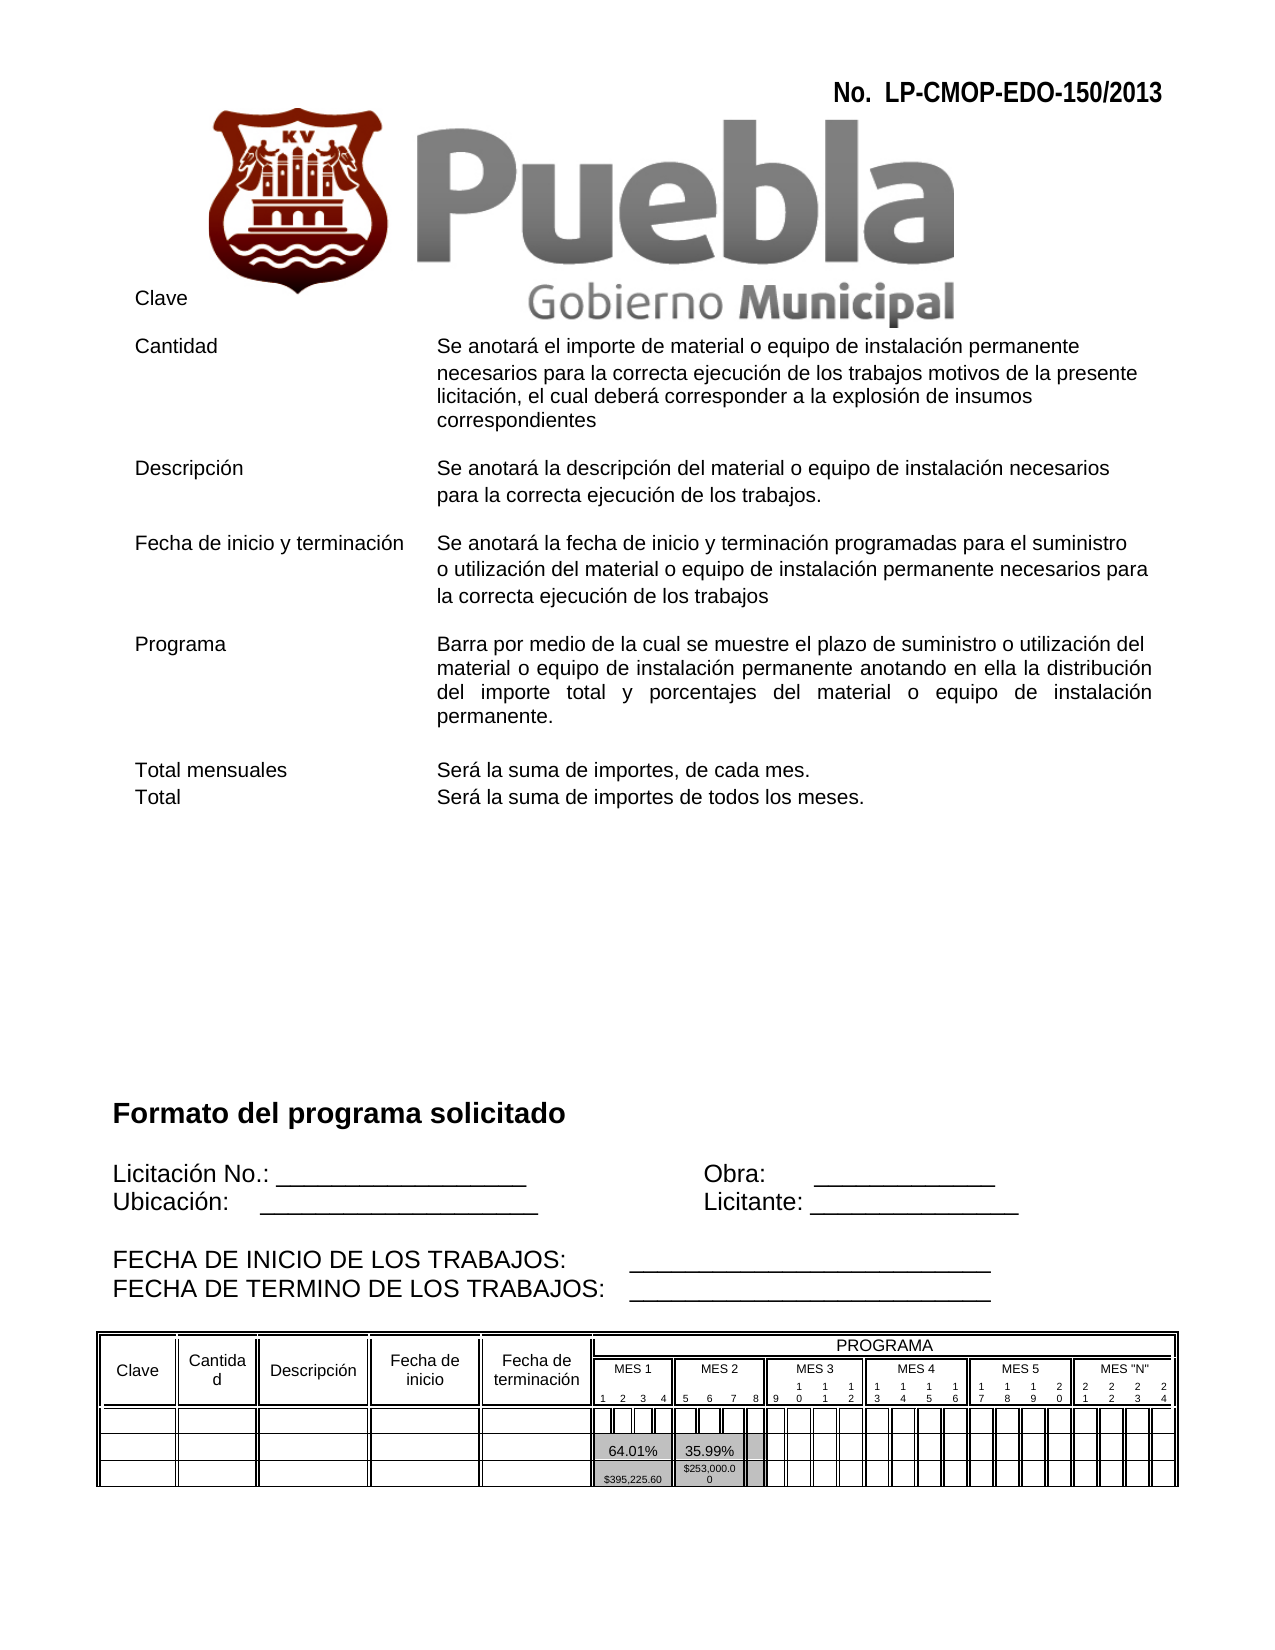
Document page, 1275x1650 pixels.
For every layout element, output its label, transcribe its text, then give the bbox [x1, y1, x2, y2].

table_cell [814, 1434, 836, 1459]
text FECHA DE INICIO DE LOS TRABAJOS: __________________________ [112, 1245, 1162, 1274]
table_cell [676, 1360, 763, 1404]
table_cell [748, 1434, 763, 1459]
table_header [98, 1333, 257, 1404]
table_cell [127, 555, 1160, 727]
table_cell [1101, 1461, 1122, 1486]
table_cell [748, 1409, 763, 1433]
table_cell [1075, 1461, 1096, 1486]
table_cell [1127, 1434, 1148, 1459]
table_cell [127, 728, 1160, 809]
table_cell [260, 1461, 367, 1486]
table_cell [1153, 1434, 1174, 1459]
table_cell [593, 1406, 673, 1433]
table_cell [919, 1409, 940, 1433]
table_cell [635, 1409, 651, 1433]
text FECHA DE TERMINO DE LOS TRABAJOS: __________________________ [112, 1274, 1162, 1302]
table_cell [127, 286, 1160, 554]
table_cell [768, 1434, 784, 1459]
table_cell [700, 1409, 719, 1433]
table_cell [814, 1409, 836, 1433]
text Licitación No.: __________________ Obra: _____________ [112, 1159, 1162, 1187]
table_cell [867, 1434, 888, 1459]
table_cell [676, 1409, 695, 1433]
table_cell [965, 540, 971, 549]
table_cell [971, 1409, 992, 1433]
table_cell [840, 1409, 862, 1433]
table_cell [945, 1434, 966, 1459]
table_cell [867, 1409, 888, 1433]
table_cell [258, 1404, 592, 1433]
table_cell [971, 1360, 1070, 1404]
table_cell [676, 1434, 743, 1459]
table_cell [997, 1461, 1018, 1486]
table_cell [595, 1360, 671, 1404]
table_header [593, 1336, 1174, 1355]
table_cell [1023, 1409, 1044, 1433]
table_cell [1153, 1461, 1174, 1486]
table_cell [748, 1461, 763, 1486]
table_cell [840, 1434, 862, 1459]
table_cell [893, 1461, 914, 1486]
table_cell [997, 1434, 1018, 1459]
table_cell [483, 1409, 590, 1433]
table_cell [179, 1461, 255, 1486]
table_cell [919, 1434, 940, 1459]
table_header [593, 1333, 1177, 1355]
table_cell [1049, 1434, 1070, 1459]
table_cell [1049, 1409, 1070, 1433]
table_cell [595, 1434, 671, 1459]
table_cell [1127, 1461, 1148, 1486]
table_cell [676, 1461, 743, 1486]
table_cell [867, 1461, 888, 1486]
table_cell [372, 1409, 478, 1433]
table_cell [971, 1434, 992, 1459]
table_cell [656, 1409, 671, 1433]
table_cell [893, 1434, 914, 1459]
text Formato del programa solicitado [112, 1096, 1162, 1130]
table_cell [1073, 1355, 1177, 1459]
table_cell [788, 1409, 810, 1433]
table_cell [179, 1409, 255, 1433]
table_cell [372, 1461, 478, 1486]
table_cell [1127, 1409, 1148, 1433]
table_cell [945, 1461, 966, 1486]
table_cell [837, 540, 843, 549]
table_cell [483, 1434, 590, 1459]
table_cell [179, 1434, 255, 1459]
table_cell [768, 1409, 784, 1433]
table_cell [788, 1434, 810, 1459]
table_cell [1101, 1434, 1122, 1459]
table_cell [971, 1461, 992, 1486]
picture [208, 108, 954, 310]
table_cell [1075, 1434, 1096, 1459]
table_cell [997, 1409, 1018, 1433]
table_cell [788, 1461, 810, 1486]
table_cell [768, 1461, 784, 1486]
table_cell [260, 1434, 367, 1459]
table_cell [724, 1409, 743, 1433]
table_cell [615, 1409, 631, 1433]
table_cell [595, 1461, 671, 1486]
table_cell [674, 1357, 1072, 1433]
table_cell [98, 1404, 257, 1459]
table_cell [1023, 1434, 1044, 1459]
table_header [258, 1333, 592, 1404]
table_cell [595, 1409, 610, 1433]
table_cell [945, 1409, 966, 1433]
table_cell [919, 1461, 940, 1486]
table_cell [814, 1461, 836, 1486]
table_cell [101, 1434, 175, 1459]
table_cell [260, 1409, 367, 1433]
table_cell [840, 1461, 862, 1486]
text Ubicación: ____________________ Licitante: _______________ [112, 1187, 1162, 1216]
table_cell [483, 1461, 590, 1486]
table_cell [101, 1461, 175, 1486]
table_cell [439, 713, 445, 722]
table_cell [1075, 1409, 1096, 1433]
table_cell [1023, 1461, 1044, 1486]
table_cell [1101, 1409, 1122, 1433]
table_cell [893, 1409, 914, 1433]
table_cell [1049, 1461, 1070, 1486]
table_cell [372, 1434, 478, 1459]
